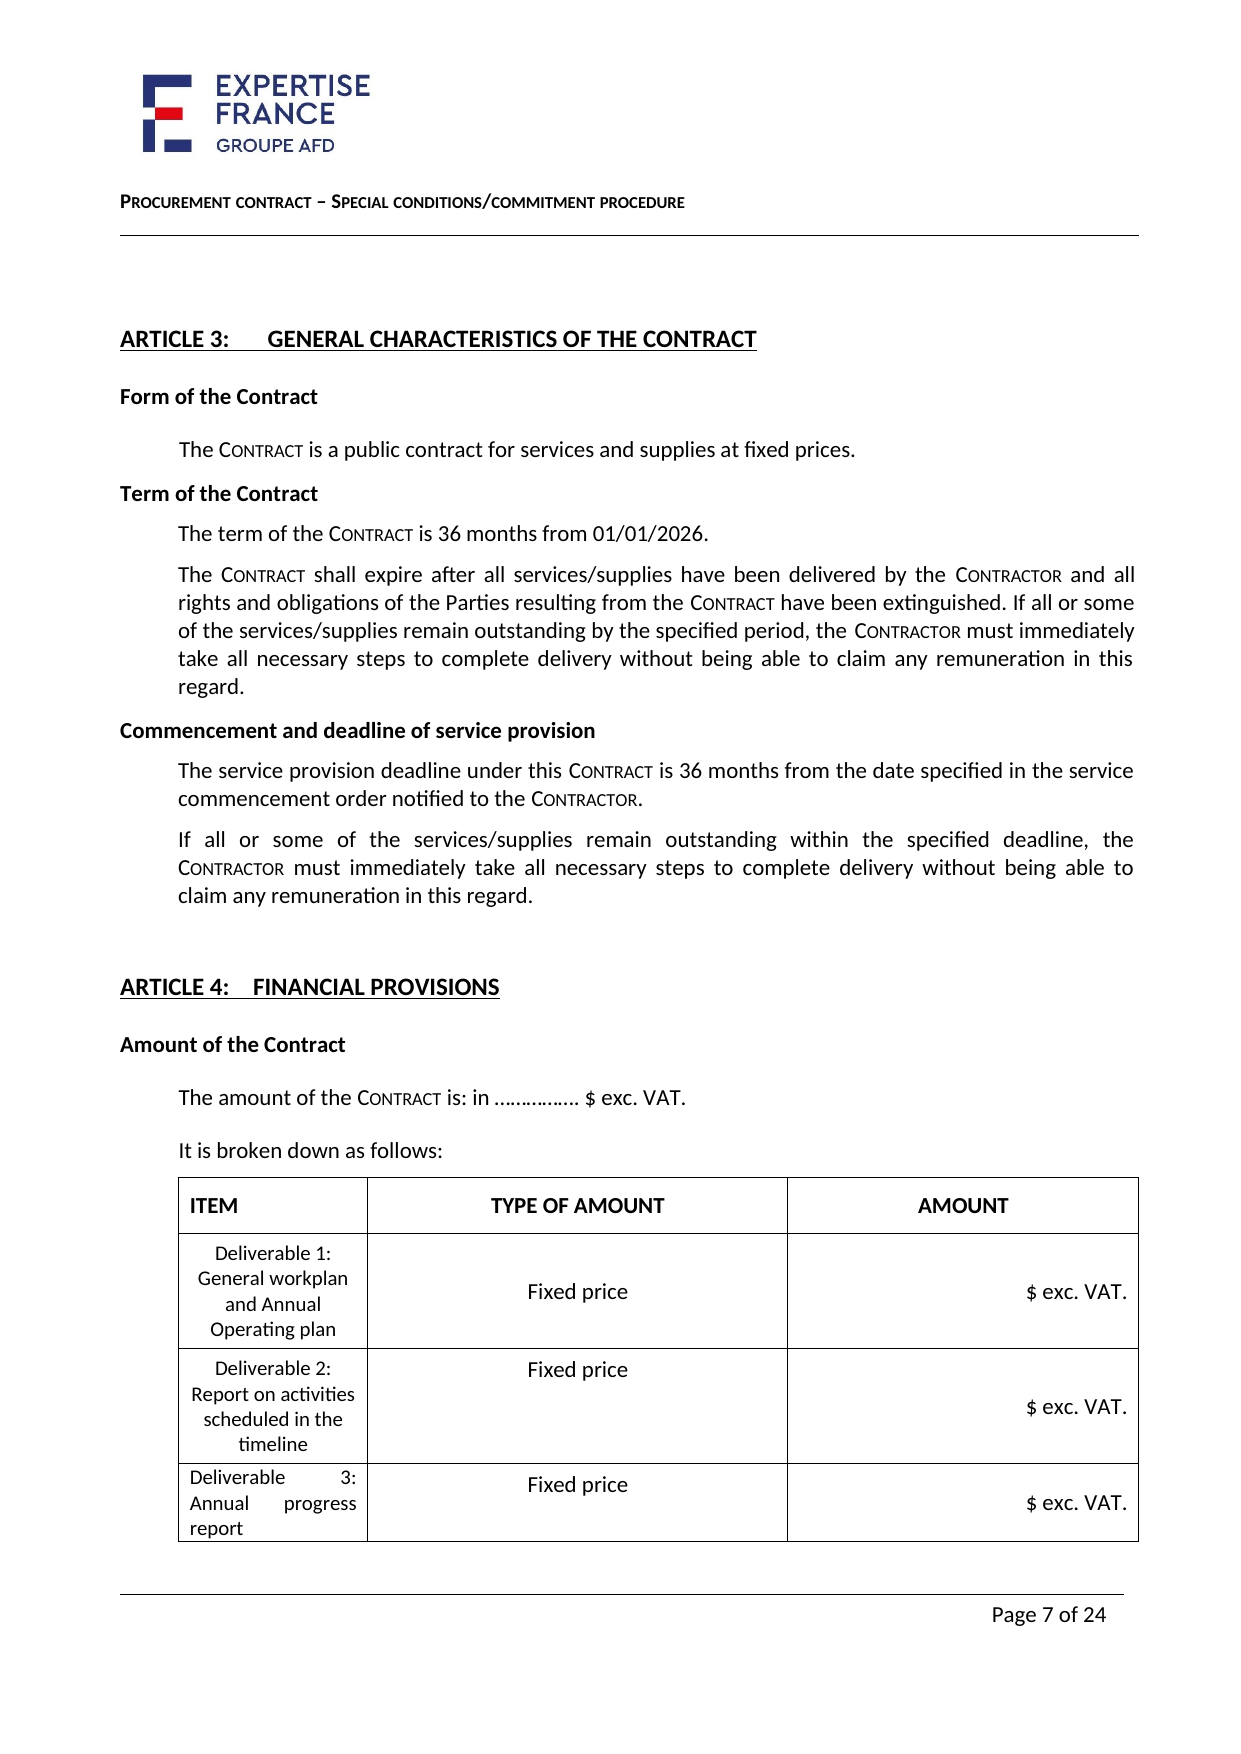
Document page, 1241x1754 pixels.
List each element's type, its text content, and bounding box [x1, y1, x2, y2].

subtitle Commencement and deadline of service provision [120, 713, 1135, 744]
subtitle Term of the Contract [120, 476, 1135, 507]
table_cell $ exc. VAT. [788, 1464, 1138, 1541]
list General characteristics of the Contract [120, 323, 1135, 354]
text If all or some of the services/supplies remain outstanding within the specified deadline, the Contractor must immediately take all necessary steps to complete delivery without being able to claim any remuneration in this regard. [178, 825, 1135, 909]
list The amount of the Contract is: in ……………. $ exc. VAT. [178, 1083, 1135, 1111]
text The service provision deadline under this Contract is 36 months from the date specified in the service commencement order notified to the Contractor. [178, 756, 1135, 812]
picture [120, 41, 397, 183]
subtitle Amount of the Contract [120, 1027, 1135, 1058]
table_cell Deliverable 2: Report on activities scheduled in the timeline [179, 1349, 367, 1463]
table_cell $ exc. VAT. [788, 1349, 1138, 1463]
table_cell Fixed price [368, 1349, 787, 1463]
text The term of the Contract is 36 months from 01/01/2026. [178, 519, 1135, 548]
table_cell $ exc. VAT. [788, 1234, 1138, 1348]
list It is broken down as follows: [178, 1136, 1135, 1164]
table_cell Deliverable 3: Annual progress report [179, 1464, 367, 1541]
table_cell Deliverable 1: General workplan and Annual Operating plan [179, 1234, 367, 1348]
table_header AMOUNT [788, 1178, 1138, 1233]
table_cell Fixed price [368, 1464, 787, 1541]
list Financial provisions [120, 972, 1135, 1002]
table_cell Fixed price [368, 1234, 787, 1348]
table_header TYPE OF AMOUNT [368, 1178, 787, 1233]
table_header ITEM [179, 1178, 367, 1233]
text The Contract is a public contract for services and supplies at fixed prices. [179, 435, 1135, 463]
text The Contract shall expire after all services/supplies have been delivered by the Contractor and all rights and obligations of the Parties resulting from the Contract have been extinguished. If all or some of the services/supplies remain outstanding by the specified period, the Contractor must immediately take all necessary steps to complete delivery without being able to claim any remuneration in this regard. [178, 560, 1135, 700]
subtitle Form of the Contract [120, 379, 1135, 410]
